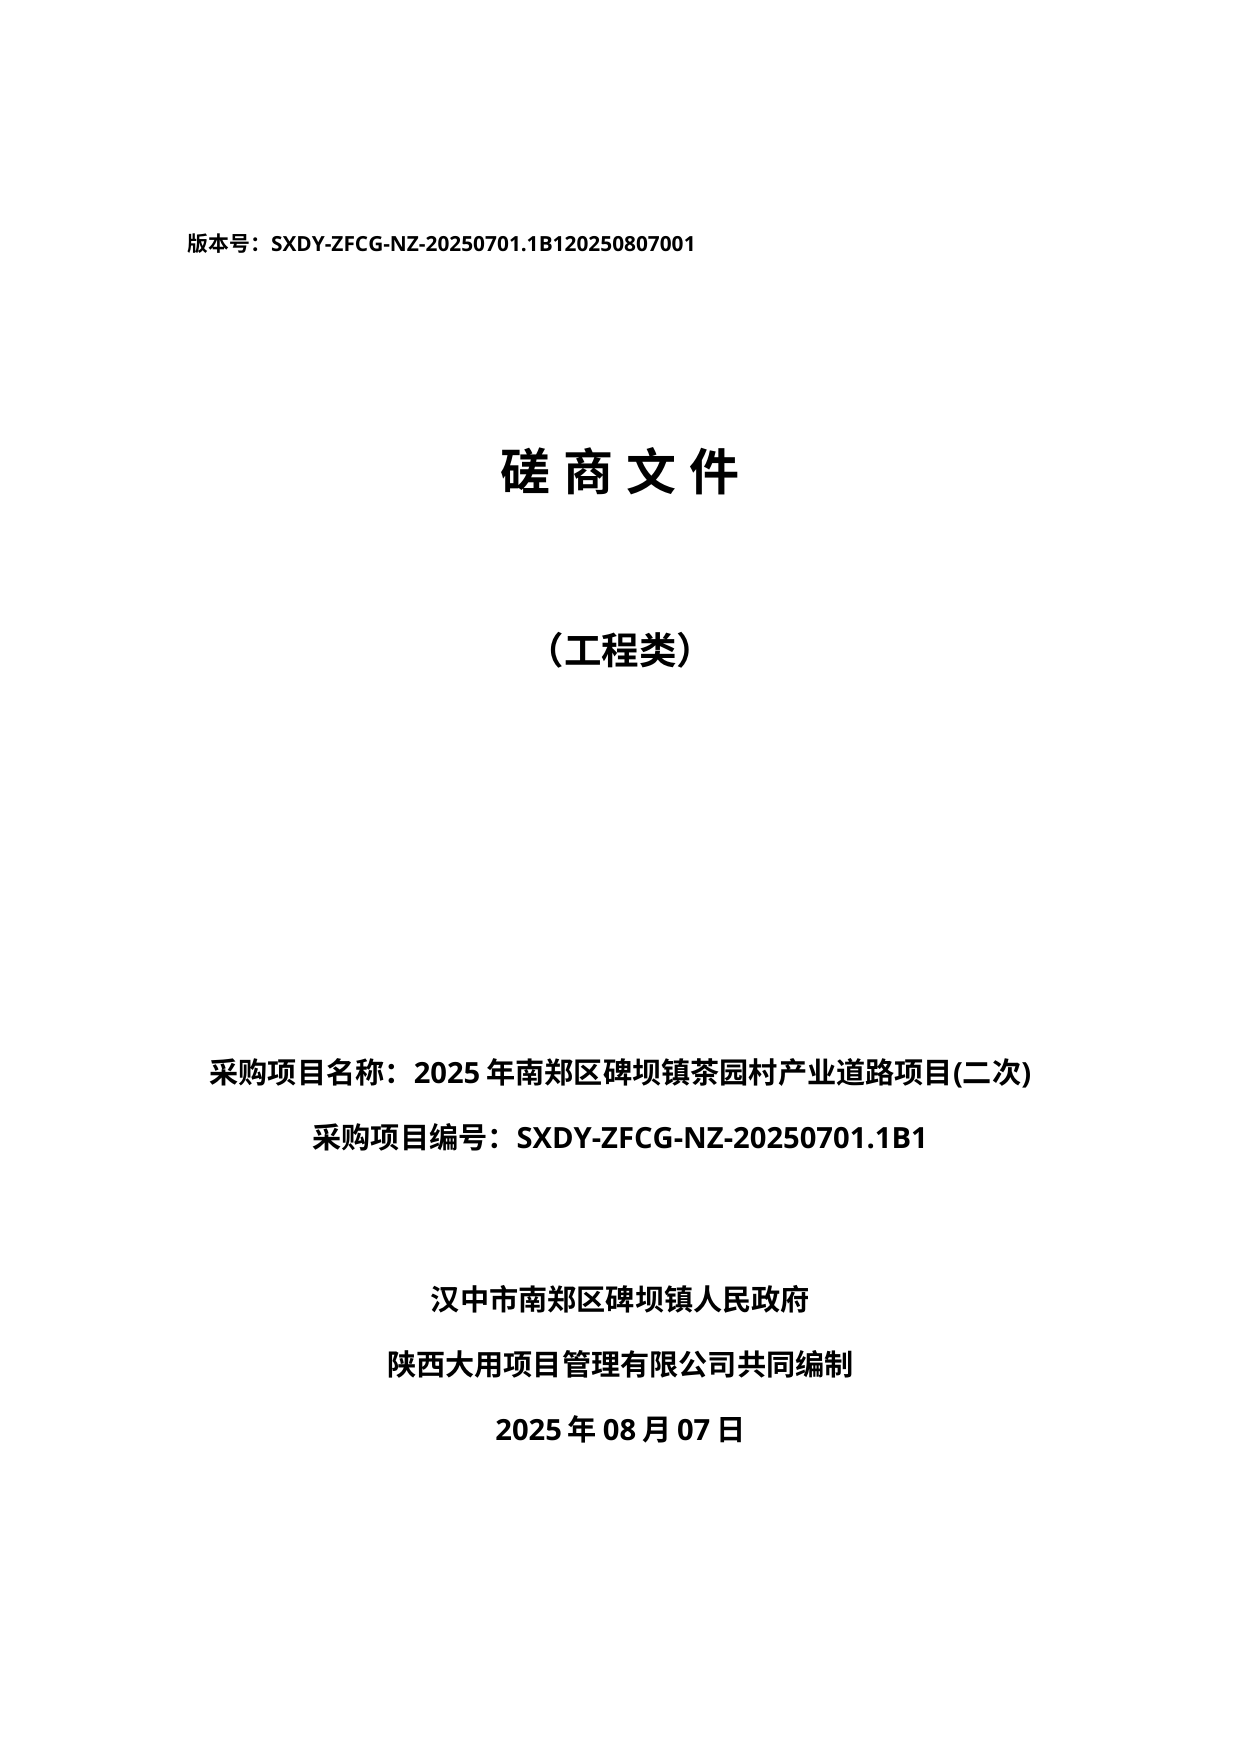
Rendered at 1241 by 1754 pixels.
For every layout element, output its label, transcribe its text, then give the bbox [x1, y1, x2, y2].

text 采购项目名称：2025年南郑区碑坝镇茶园村产业道路项目(二次) [187, 1039, 1053, 1104]
text 2025年08月07日 [187, 1397, 1053, 1462]
text 陕西大用项目管理有限公司共同编制 [187, 1332, 1053, 1397]
text 版本号：SXDY-ZFCG-NZ-20250701.1B120250807001 [187, 227, 1053, 422]
text 采购项目编号：SXDY-ZFCG-NZ-20250701.1B1 [187, 1104, 1053, 1267]
text （工程类） [187, 617, 1053, 1039]
text 汉中市南郑区碑坝镇人民政府 [187, 1267, 1053, 1332]
text 磋 商 文 件 [187, 422, 1053, 617]
